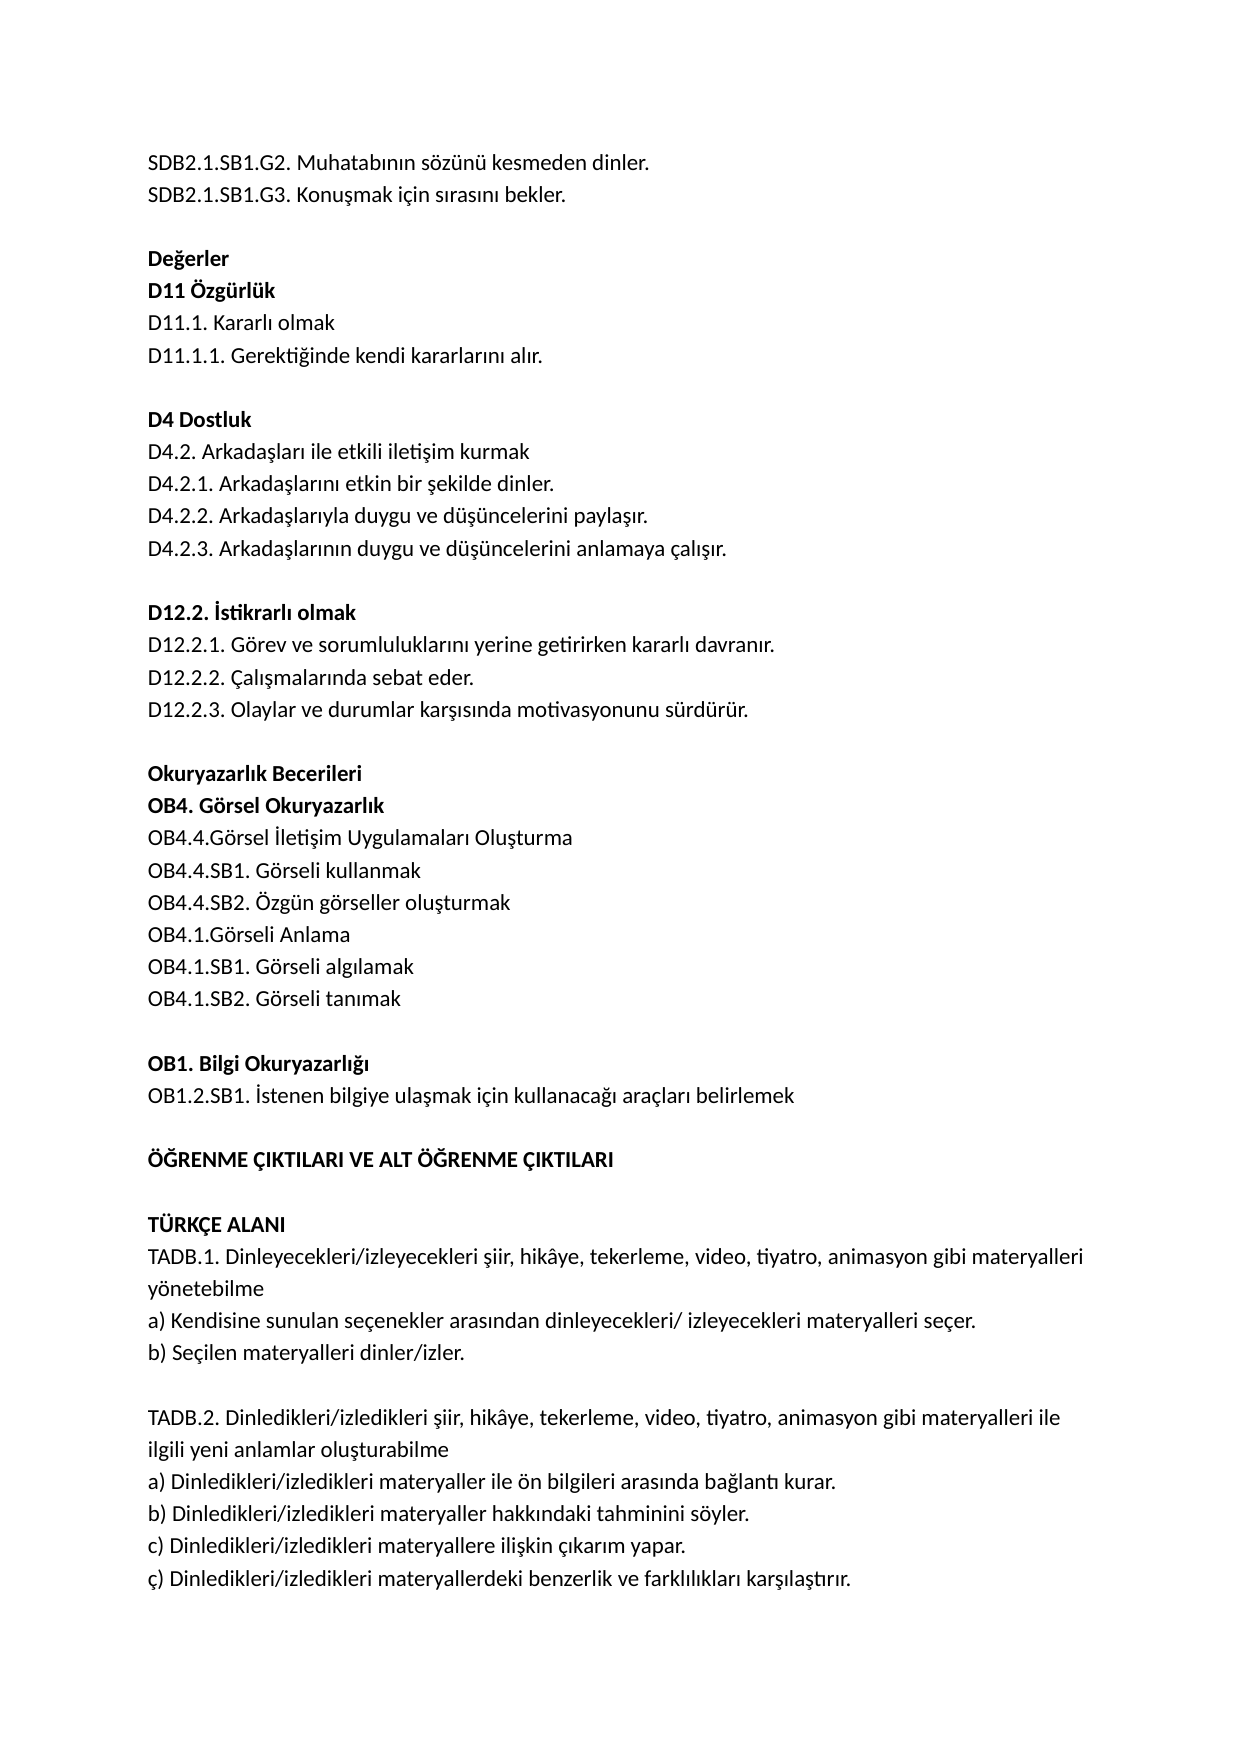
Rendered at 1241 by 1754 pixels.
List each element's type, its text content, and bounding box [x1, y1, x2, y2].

text ç) Dinledikleri/izledikleri materyallerdeki benzerlik ve farklılıkları karşılaştırır. [148, 1564, 1093, 1592]
text ÖĞRENME ÇIKTILARI VE ALT ÖĞRENME ÇIKTILARI [148, 1145, 1093, 1173]
text D4.2. Arkadaşları ile etkili iletişim kurmak [148, 437, 1093, 465]
text D4.2.3. Arkadaşlarının duygu ve düşüncelerini anlamaya çalışır. [148, 534, 1093, 562]
text D12.2.3. Olaylar ve durumlar karşısında motivasyonunu sürdürür. [148, 695, 1093, 723]
text OB4.4.SB1. Görseli kullanmak [148, 856, 1093, 884]
text TÜRKÇE ALANI [148, 1210, 1093, 1238]
text D4.2.1. Arkadaşlarını etkin bir şekilde dinler. [148, 469, 1093, 497]
text TADB.1. Dinleyecekleri/izleyecekleri şiir, hikâye, tekerleme, video, tiyatro, animasyon gibi materyalleri yönetebilme [148, 1242, 1093, 1302]
text a) Dinledikleri/izledikleri materyaller ile ön bilgileri arasında bağlantı kurar. [148, 1467, 1093, 1495]
text OB4.4.SB2. Özgün görseller oluşturmak [148, 888, 1093, 916]
text OB4. Görsel Okuryazarlık [148, 791, 1093, 819]
text Okuryazarlık Becerileri [148, 759, 1093, 787]
text OB4.4.Görsel İletişim Uygulamaları Oluşturma [148, 823, 1093, 852]
text OB1.2.SB1. İstenen bilgiye ulaşmak için kullanacağı araçları belirlemek [148, 1081, 1093, 1109]
text OB4.1.Görseli Anlama [148, 920, 1093, 948]
text OB4.1.SB1. Görseli algılamak [148, 952, 1093, 980]
text c) Dinledikleri/izledikleri materyallere ilişkin çıkarım yapar. [148, 1532, 1093, 1560]
text OB4.1.SB2. Görseli tanımak [148, 984, 1093, 1012]
text D12.2.2. Çalışmalarında sebat eder. [148, 663, 1093, 691]
text b) Seçilen materyalleri dinler/izler. [148, 1338, 1093, 1367]
text b) Dinledikleri/izledikleri materyaller hakkındaki tahminini söyler. [148, 1499, 1093, 1527]
text TADB.2. Dinledikleri/izledikleri şiir, hikâye, tekerleme, video, tiyatro, animasyon gibi materyalleri ile ilgili yeni anlamlar oluşturabilme [148, 1403, 1093, 1463]
text D4 Dostluk [148, 405, 1093, 433]
text D12.2.1. Görev ve sorumluluklarını yerine getirirken kararlı davranır. [148, 630, 1093, 658]
text Değerler [148, 244, 1093, 272]
text D11.1.1. Gerektiğinde kendi kararlarını alır. [148, 341, 1093, 369]
text D4.2.2. Arkadaşlarıyla duygu ve düşüncelerini paylaşır. [148, 502, 1093, 530]
text OB1. Bilgi Okuryazarlığı [148, 1049, 1093, 1077]
text SDB2.1.SB1.G2. Muhatabının sözünü kesmeden dinler. [148, 148, 1093, 176]
text D11.1. Kararlı olmak [148, 308, 1093, 337]
text a) Kendisine sunulan seçenekler arasından dinleyecekleri/ izleyecekleri materyalleri seçer. [148, 1306, 1093, 1334]
text D11 Özgürlük [148, 276, 1093, 304]
text SDB2.1.SB1.G3. Konuşmak için sırasını bekler. [148, 180, 1093, 208]
text D12.2. İstikrarlı olmak [148, 598, 1093, 626]
